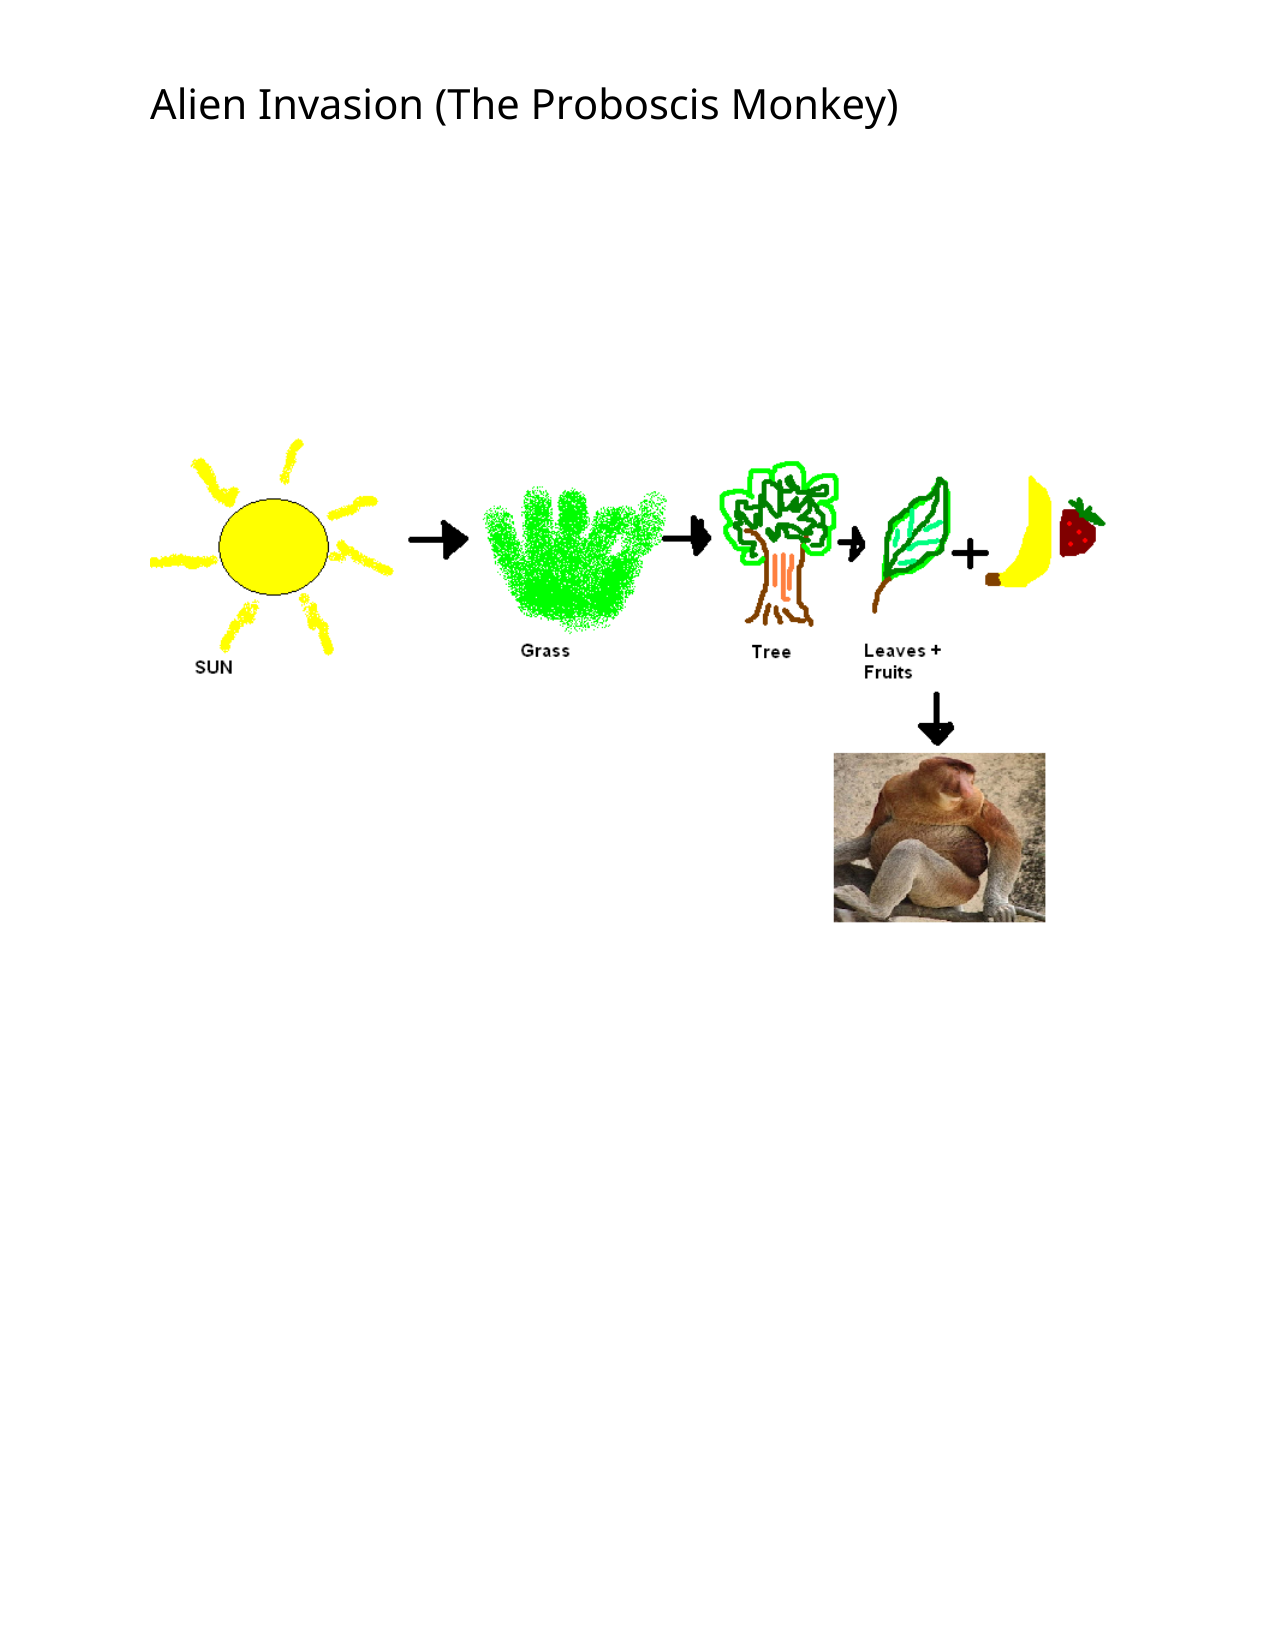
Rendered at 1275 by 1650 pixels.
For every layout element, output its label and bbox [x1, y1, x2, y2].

picture [150, 412, 1125, 938]
